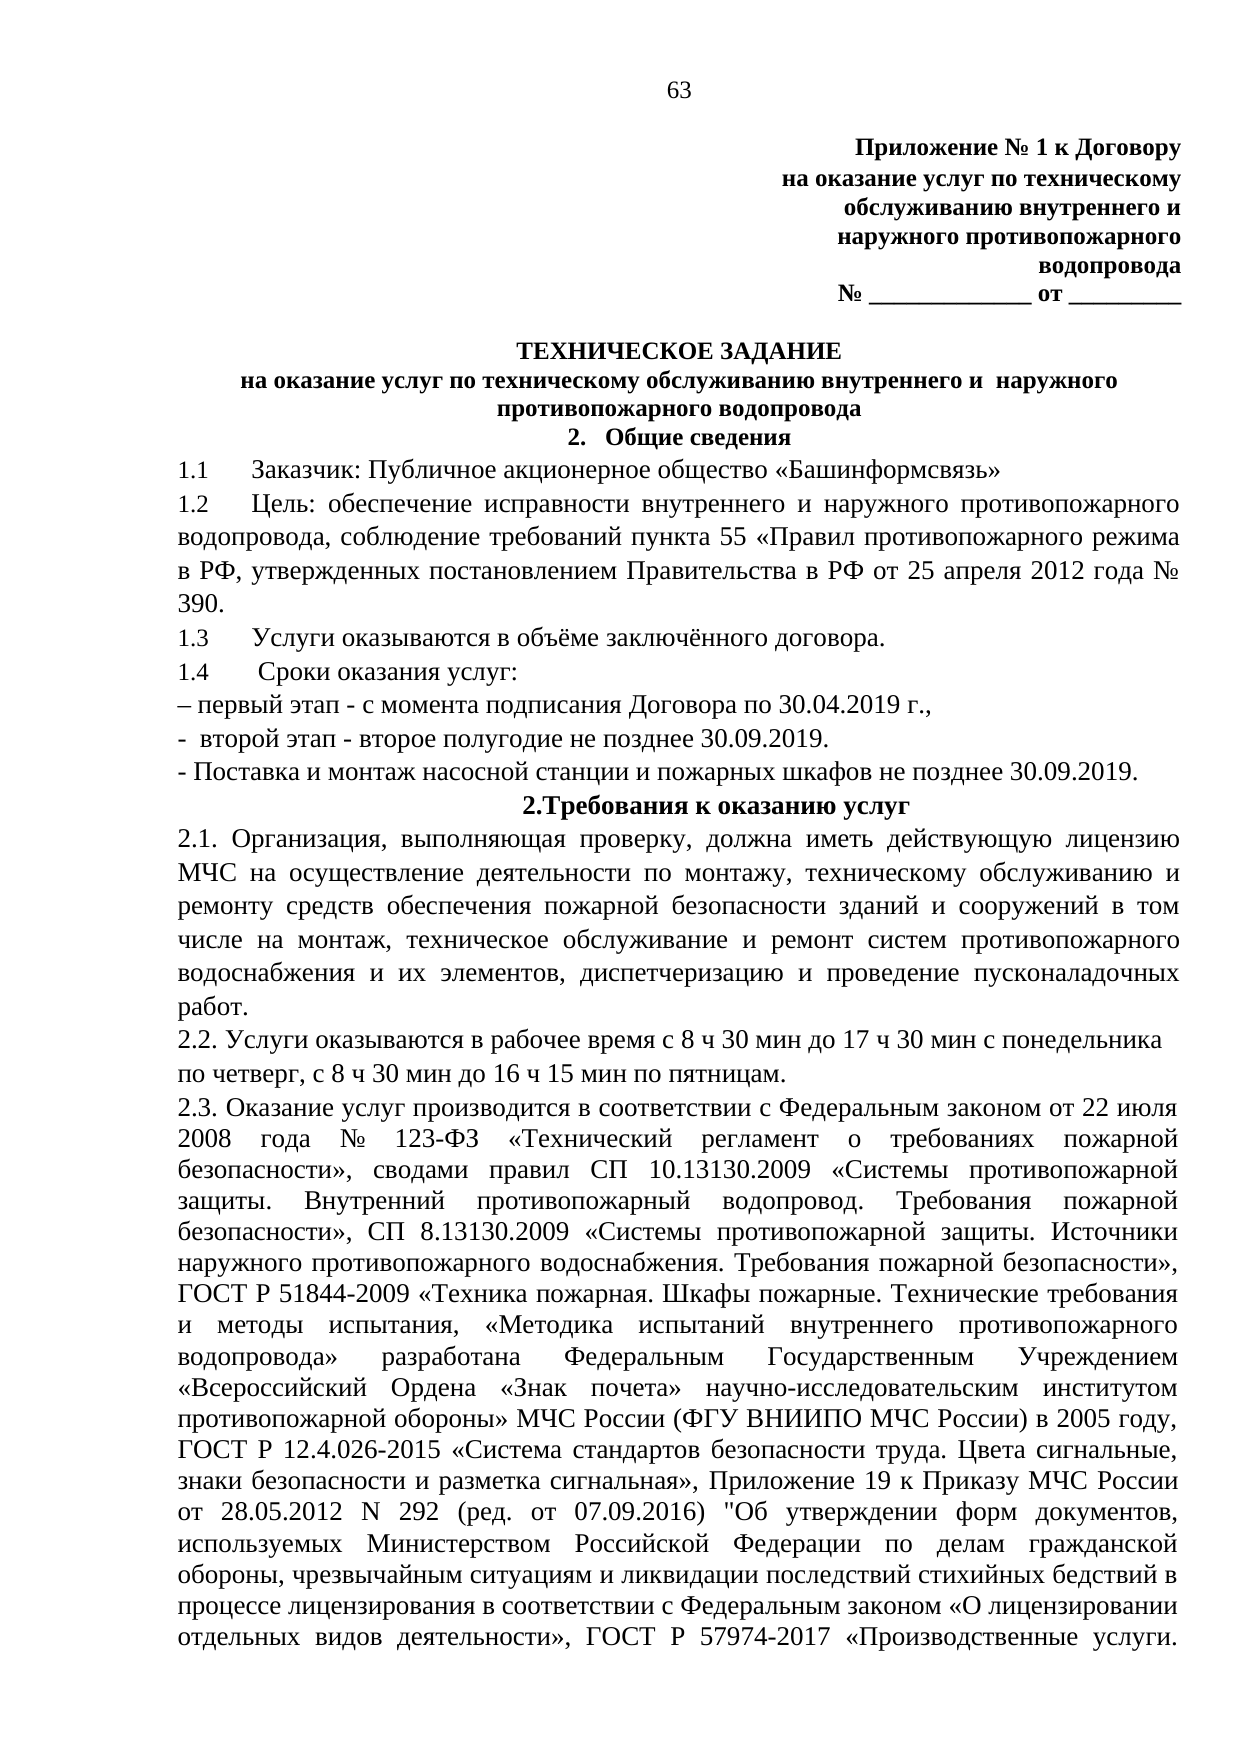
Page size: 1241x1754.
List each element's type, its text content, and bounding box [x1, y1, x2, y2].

text - второй этап - второе полугодие не позднее 30.09.2019. [177, 722, 1181, 753]
text 2.2. Услуги оказываются в рабочее время с 8 ч 30 мин до 17 ч 30 мин с понедельника по четверг, с 8 ч 30 мин до 16 ч 15 мин по пятницам. [177, 1023, 1181, 1088]
text 2.Требования к оказанию услуг [251, 789, 1181, 820]
text на оказание услуг по техническому обслуживанию внутреннего и наружного противопожарного водопровода [177, 365, 1181, 422]
text на оказание услуг по техническому обслуживанию внутреннего и наружного противопожарного водопровода [777, 163, 1181, 278]
text № _____________ от _________ [177, 278, 1181, 307]
list Цель: обеспечение исправности внутреннего и наружного противопожарного водопровода, соблюдение требований пункта 55 «Правил противопожарного режима в РФ, утвержденных постановлением Правительства в РФ от 25 апреля 2012 года № 390. [177, 487, 1181, 619]
text - Поставка и монтаж насосной станции и пожарных шкафов не позднее 30.09.2019. [177, 755, 1181, 786]
list Заказчик: Публичное акционерное общество «Башинформсвязь» [177, 453, 1181, 484]
list Сроки оказания услуг: [177, 654, 1181, 686]
text – первый этап - с момента подписания Договора по 30.04.2019 г., [177, 688, 1181, 719]
text ТЕХНИЧЕСКОЕ ЗАДАНИЕ [177, 336, 1181, 365]
list Услуги оказываются в объёме заключённого договора. [177, 621, 1181, 652]
list Общие сведения [177, 422, 1181, 451]
text 2.1. Организация, выполняющая проверку, должна иметь действующую лицензию МЧС на осуществление деятельности по монтажу, техническому обслуживанию и ремонту средств обеспечения пожарной безопасности зданий и сооружений в том числе на монтаж, техническое обслуживание и ремонт систем противопожарного водоснабжения и их элементов, диспетчеризацию и проведение пусконаладочных работ. [177, 822, 1181, 1021]
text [177, 1091, 1179, 1651]
text Приложение № 1 к Договору [402, 132, 1181, 161]
